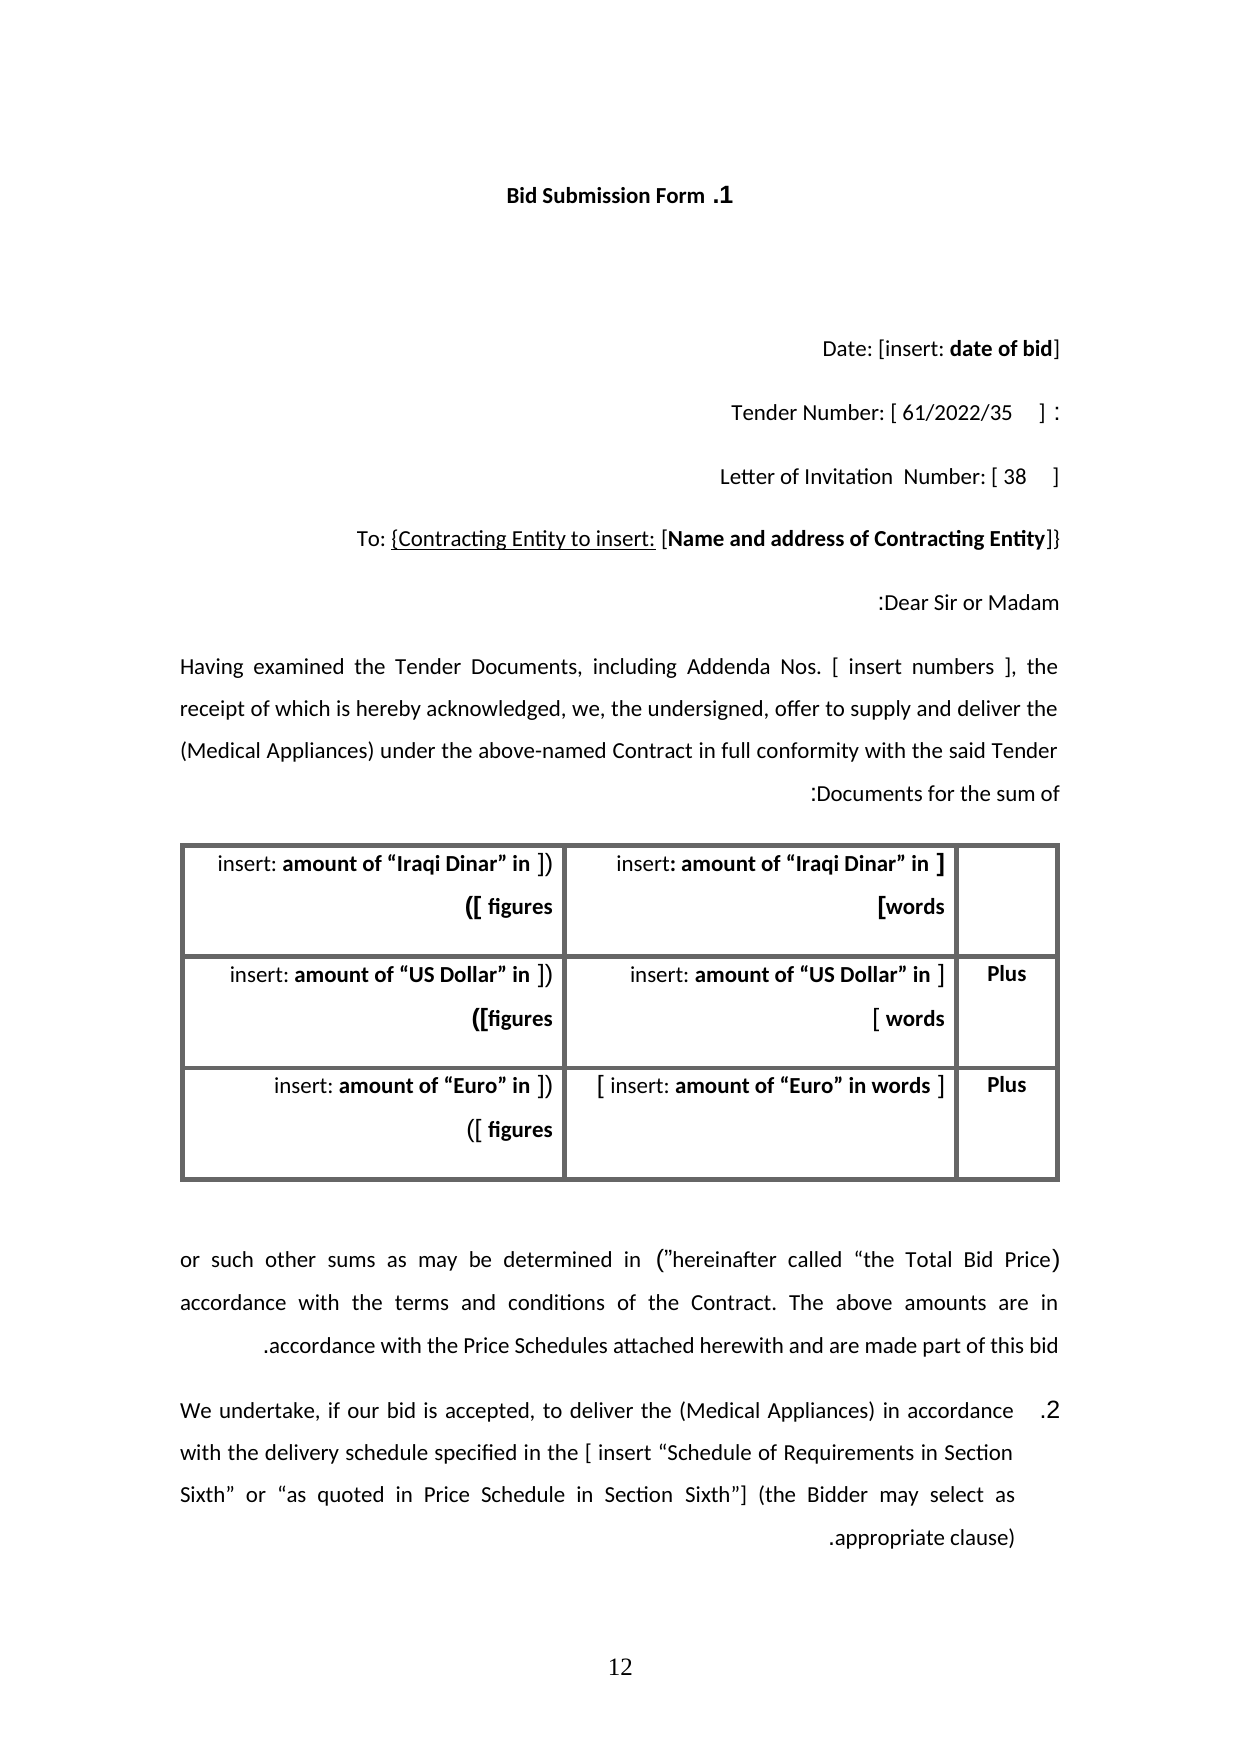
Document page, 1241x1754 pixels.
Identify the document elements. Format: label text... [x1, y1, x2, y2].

table_header [ insert: amount of “Iraqi Dinar” in words] [567, 848, 954, 954]
text Letter of Invitation Number: [ 38 ] [180, 462, 1060, 490]
table_header [959, 848, 1055, 954]
table_cell Plus [959, 1070, 1055, 1177]
table_cell Plus [959, 959, 1055, 1066]
table_cell [ insert: amount of “US Dollar” in words ] [567, 959, 954, 1066]
text (hereinafter called “the Total Bid Price”) or such other sums as may be determined in accordance with the terms and conditions of the Contract. The above amounts are in accordance with the Price Schedules attached herewith and are made part of this bid. [180, 1244, 1060, 1359]
table_cell [ insert: amount of “Euro” in words ] [567, 1070, 954, 1177]
table_cell ([ insert: amount of “Euro” in figures ]) [185, 1070, 562, 1177]
text Dear Sir or Madam: [180, 587, 1060, 617]
text : Tender Number: [ 61/2022/35 ] [180, 397, 1060, 426]
text 2. We undertake, if our bid is accepted, to deliver the (Medical Appliances) in accordance with the delivery schedule specified in the [ insert “Schedule of Requirements in Section Sixth” or “as quoted in Price Schedule in Section Sixth”] (the Bidder may select as appropriate clause). [180, 1394, 1060, 1551]
text 1. Bid Submission Form [180, 180, 1060, 209]
text Having examined the Tender Documents, including Addenda Nos. [ insert numbers ], the receipt of which is hereby acknowledged, we, the undersigned, offer to supply and deliver the (Medical Appliances) under the above-named Contract in full conformity with the said Tender Documents for the sum of: [180, 652, 1060, 807]
table_cell ([ insert: amount of “US Dollar” in figures]) [185, 959, 562, 1066]
text To: {Contracting Entity to insert: [Name and address of Contracting Entity]} [180, 524, 1060, 553]
table_header ([ insert: amount of “Iraqi Dinar” in figures ]) [185, 848, 562, 954]
text Date: [insert: date of bid] [180, 334, 1060, 362]
